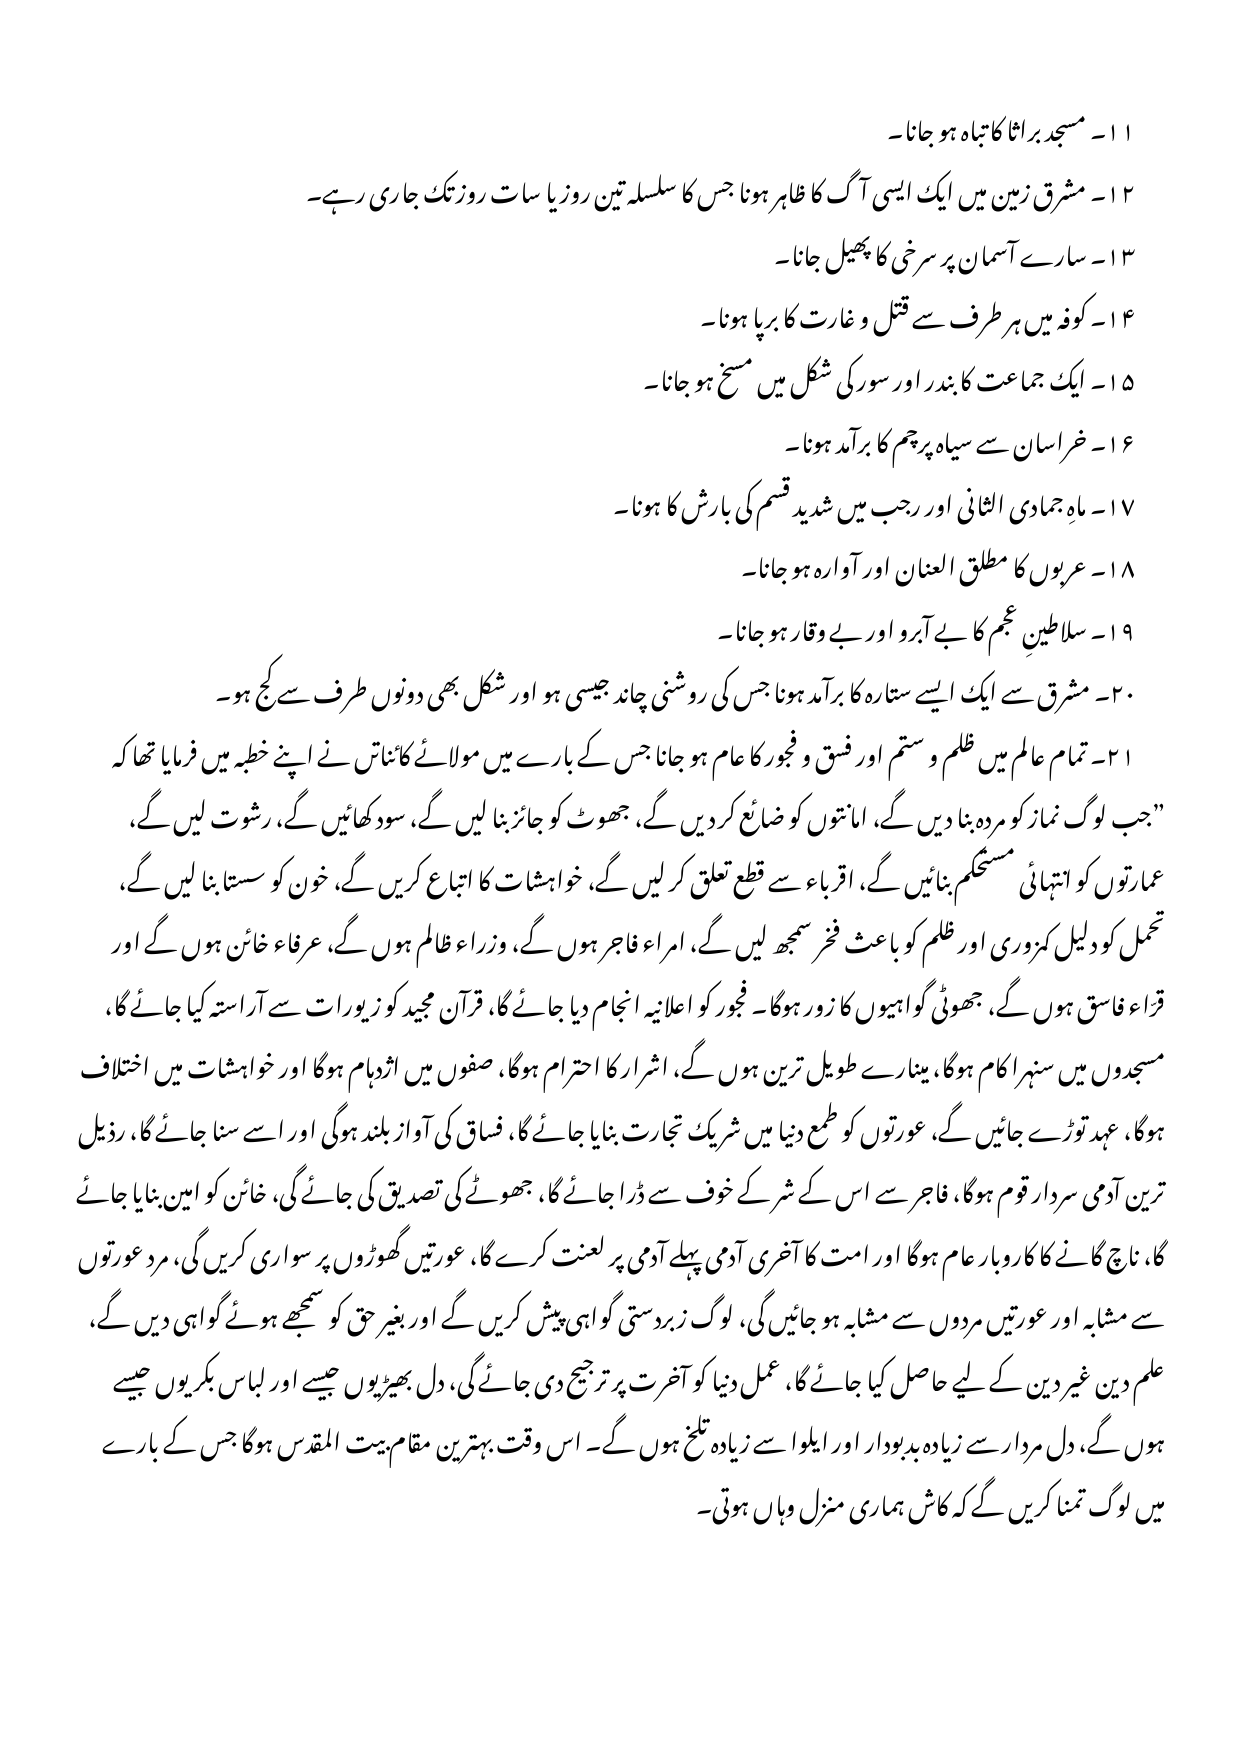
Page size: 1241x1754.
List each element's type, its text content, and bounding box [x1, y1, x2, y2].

text ۱۶۔ خراسان سے سیاہ پرچم کا برآمد ہونا۔ [75, 406, 1165, 469]
text ۱۸۔ عربوں کا مطلق العنان اور آوارہ ہو جانا۔ [75, 531, 1165, 594]
text ۱۱۔ مسجد براثا کا تباہ ہو جانا۔ [75, 94, 1165, 156]
text ۲۰۔ مشرق سے ایک ایسے ستارہ کا برآمد ہونا جس کی روشنی چاند جیسی ہو اور شکل بھی دونوں طرف سے کج ہو۔ [75, 656, 1165, 719]
text ۱۲۔ مشرق زمین میں ایک ایسی آگ کا ظاہر ہونا جس کا سلسلہ تین روز یا سات روز تک جاری رہے۔ [75, 156, 1165, 219]
text ۱۴۔ کوفہ میں ہر طرف سے قتل و غارت کا برپا ہونا۔ [75, 281, 1165, 344]
text ۲۱۔ تمام عالم میں ظلم و ستم اور فسق و فجور کا عام ہو جانا جس کے بارے میں مولائے کائناتں نے اپنے خطبہ میں فرمایا تھا کہ ”جب لوگ نماز کو مردہ بنا دیں گے، امانتوں کو ضائع کر دیں گے، جھوٹ کو جائز بنا لیں گے، سود کھائیں گے، رشوت لیں گے، عمارتوں کو انتہائی مستحکم بنائیں گے، اقرباء سے قطع تعلق کر لیں گے، خواہشات کا اتباع کریں گے، خون کو سستا بنا لیں گے، تحمل کو دلیل کمزوری اور ظلم کو باعث فخر سمجھ لیں گے، امراء فاجر ہوں گے، وزراء ظالم ہوں گے، عرفاء خائن ہوں گے اور قرّاء فاسق ہوں گے، جھوٹی گواہیوں کا زور ہوگا۔ فجور کو اعلانیہ انجام دیا جائے گا، قرآن مجید کو زیورات سے آراستہ کیا جائے گا، مسجدوں میں سنہرا کام ہوگا، مینارے طویل ترین ہوں گے، اشرار کا احترام ہوگا، صفوں میں اژدہام ہوگا اور خواہشات میں اختلاف ہوگا، عہد توڑے جائیں گے، عورتوں کو طمع دنیا میں شریک تجارت بنایا جائے گا، فساق کی آواز بلند ہوگی اور اسے سنا جائے گا، رذیل ترین آدمی سردار قوم ہوگا، فاجر سے اس کے شر کے خوف سے ڈرا جائے گا، جھوٹے کی تصدیق کی جائے گی، خائن کو امین بنایا جائے گا، ناچ گانے کا کاروبار عام ہوگا اور امت کا آخری آدمی پہلے آدمی پر لعنت کرے گا، عورتیں گھوڑوں پر سواری کریں گی، مرد عورتوں سے مشابہ اور عورتیں مردوں سے مشابہ ہو جائیں گی، لوگ زبردستی گواہی پیش کریں گے اور بغیر حق کو سمجھے ہوئے گواہی دیں گے، علم دین غیر دین کے لیے حاصل کیا جائے گا، عمل دنیا کو آخرت پر ترجیح دی جائے گی، دل بھیڑیوں جیسے اور لباس بکریوں جیسے ہوں گے، دل مردار سے زیادہ بدبودار اور ایلوا سے زیادہ تلخ ہوں گے۔ اس وقت بہترین مقام بیت المقدس ہوگا جس کے بارے میں لوگ تمنا کریں گے کہ کاش ہماری منزل وہاں ہوتی۔ [75, 719, 1165, 1531]
text ۱۷۔ ماہِ جمادی الثانی اور رجب میں شدید قسم کی بارش کا ہونا۔ [75, 469, 1165, 531]
text ۱۳۔ سارے آسمان پر سرخی کا پھیل جانا۔ [75, 219, 1165, 281]
text ۱۹۔ سلاطینِ عجم کا بے آبرو اور بے وقار ہو جانا۔ [75, 594, 1165, 656]
text ۱۵۔ ایک جماعت کا بندر اور سور کی شکل میں مسخ ہو جانا۔ [75, 344, 1165, 406]
